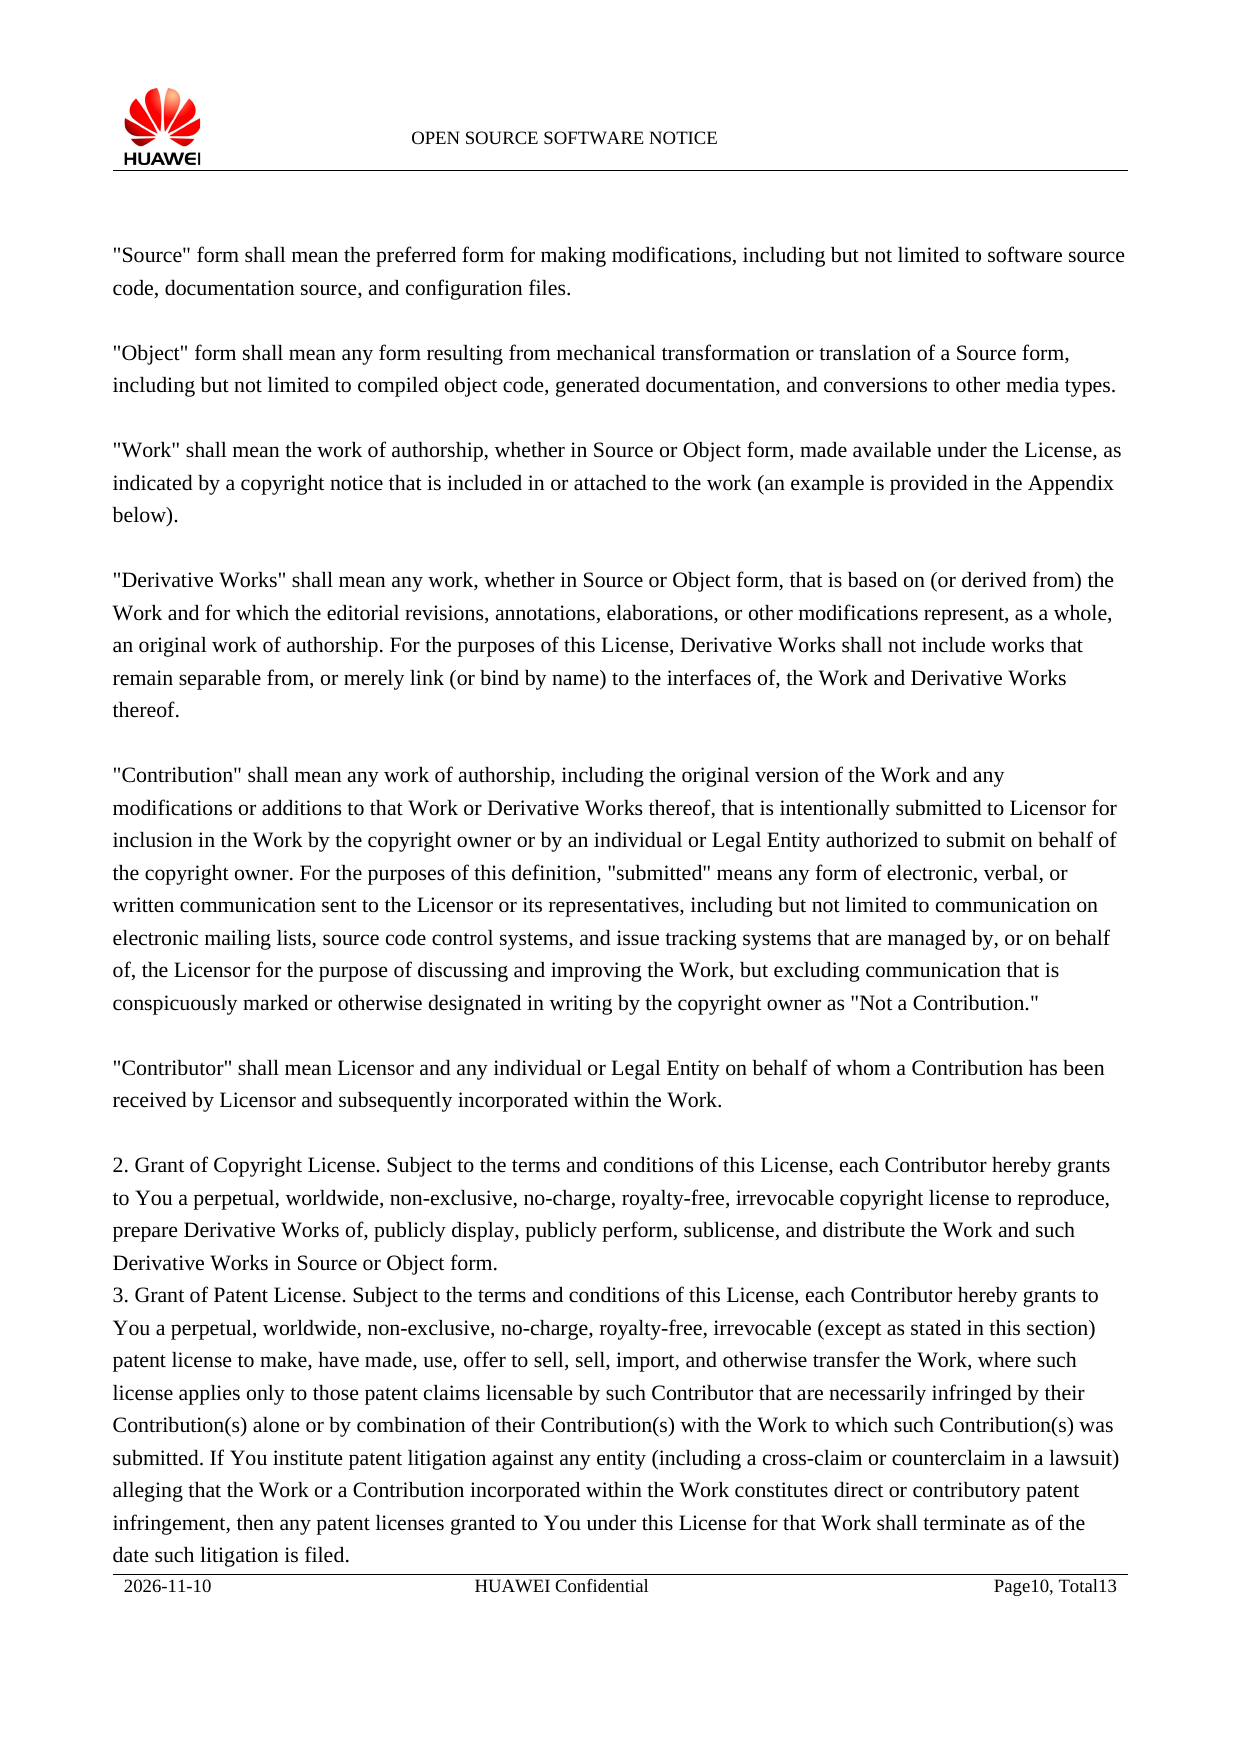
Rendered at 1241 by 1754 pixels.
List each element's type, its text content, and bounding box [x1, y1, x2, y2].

text "Work" shall mean the work of authorship, whether in Source or Object form, made available under the License, as indicated by a copyright notice that is included in or attached to the work (an example is provided in the Appendix below). [112, 434, 1128, 531]
text "Contribution" shall mean any work of authorship, including the original version of the Work and any modifications or additions to that Work or Derivative Works thereof, that is intentionally submitted to Licensor for inclusion in the Work by the copyright owner or by an individual or Legal Entity authorized to submit on behalf of the copyright owner. For the purposes of this definition, "submitted" means any form of electronic, verbal, or written communication sent to the Licensor or its representatives, including but not limited to communication on electronic mailing lists, source code control systems, and issue tracking systems that are managed by, or on behalf of, the Licensor for the purpose of discussing and improving the Work, but excluding communication that is conspicuously marked or otherwise designated in writing by the copyright owner as "Not a Contribution." [112, 759, 1128, 1019]
text "Source" form shall mean the preferred form for making modifications, including but not limited to software source code, documentation source, and configuration files. [112, 239, 1128, 304]
text "Derivative Works" shall mean any work, whether in Source or Object form, that is based on (or derived from) the Work and for which the editorial revisions, annotations, elaborations, or other modifications represent, as a whole, an original work of authorship. For the purposes of this License, Derivative Works shall not include works that remain separable from, or merely link (or bind by name) to the interfaces of, the Work and Derivative Works thereof. [112, 564, 1128, 726]
text 2. Grant of Copyright License. Subject to the terms and conditions of this License, each Contributor hereby grants to You a perpetual, worldwide, non-exclusive, no-charge, royalty-free, irrevocable copyright license to reproduce, prepare Derivative Works of, publicly display, publicly perform, sublicense, and distribute the Work and such Derivative Works in Source or Object form. [112, 1149, 1128, 1279]
text "Object" form shall mean any form resulting from mechanical transformation or translation of a Source form, including but not limited to compiled object code, generated documentation, and conversions to other media types. [112, 336, 1128, 401]
text "Contributor" shall mean Licensor and any individual or Legal Entity on behalf of whom a Contribution has been received by Licensor and subsequently incorporated within the Work. [112, 1051, 1128, 1116]
text 3. Grant of Patent License. Subject to the terms and conditions of this License, each Contributor hereby grants to You a perpetual, worldwide, non-exclusive, no-charge, royalty-free, irrevocable (except as stated in this section) patent license to make, have made, use, offer to sell, sell, import, and otherwise transfer the Work, where such license applies only to those patent claims licensable by such Contributor that are necessarily infringed by their Contribution(s) alone or by combination of their Contribution(s) with the Work to which such Contribution(s) was submitted. If You institute patent litigation against any entity (including a cross-claim or counterclaim in a lawsuit) alleging that the Work or a Contribution incorporated within the Work constitutes direct or contributory patent infringement, then any patent licenses granted to You under this License for that Work shall terminate as of the date such litigation is filed. [112, 1279, 1128, 1571]
picture [124, 88, 201, 165]
